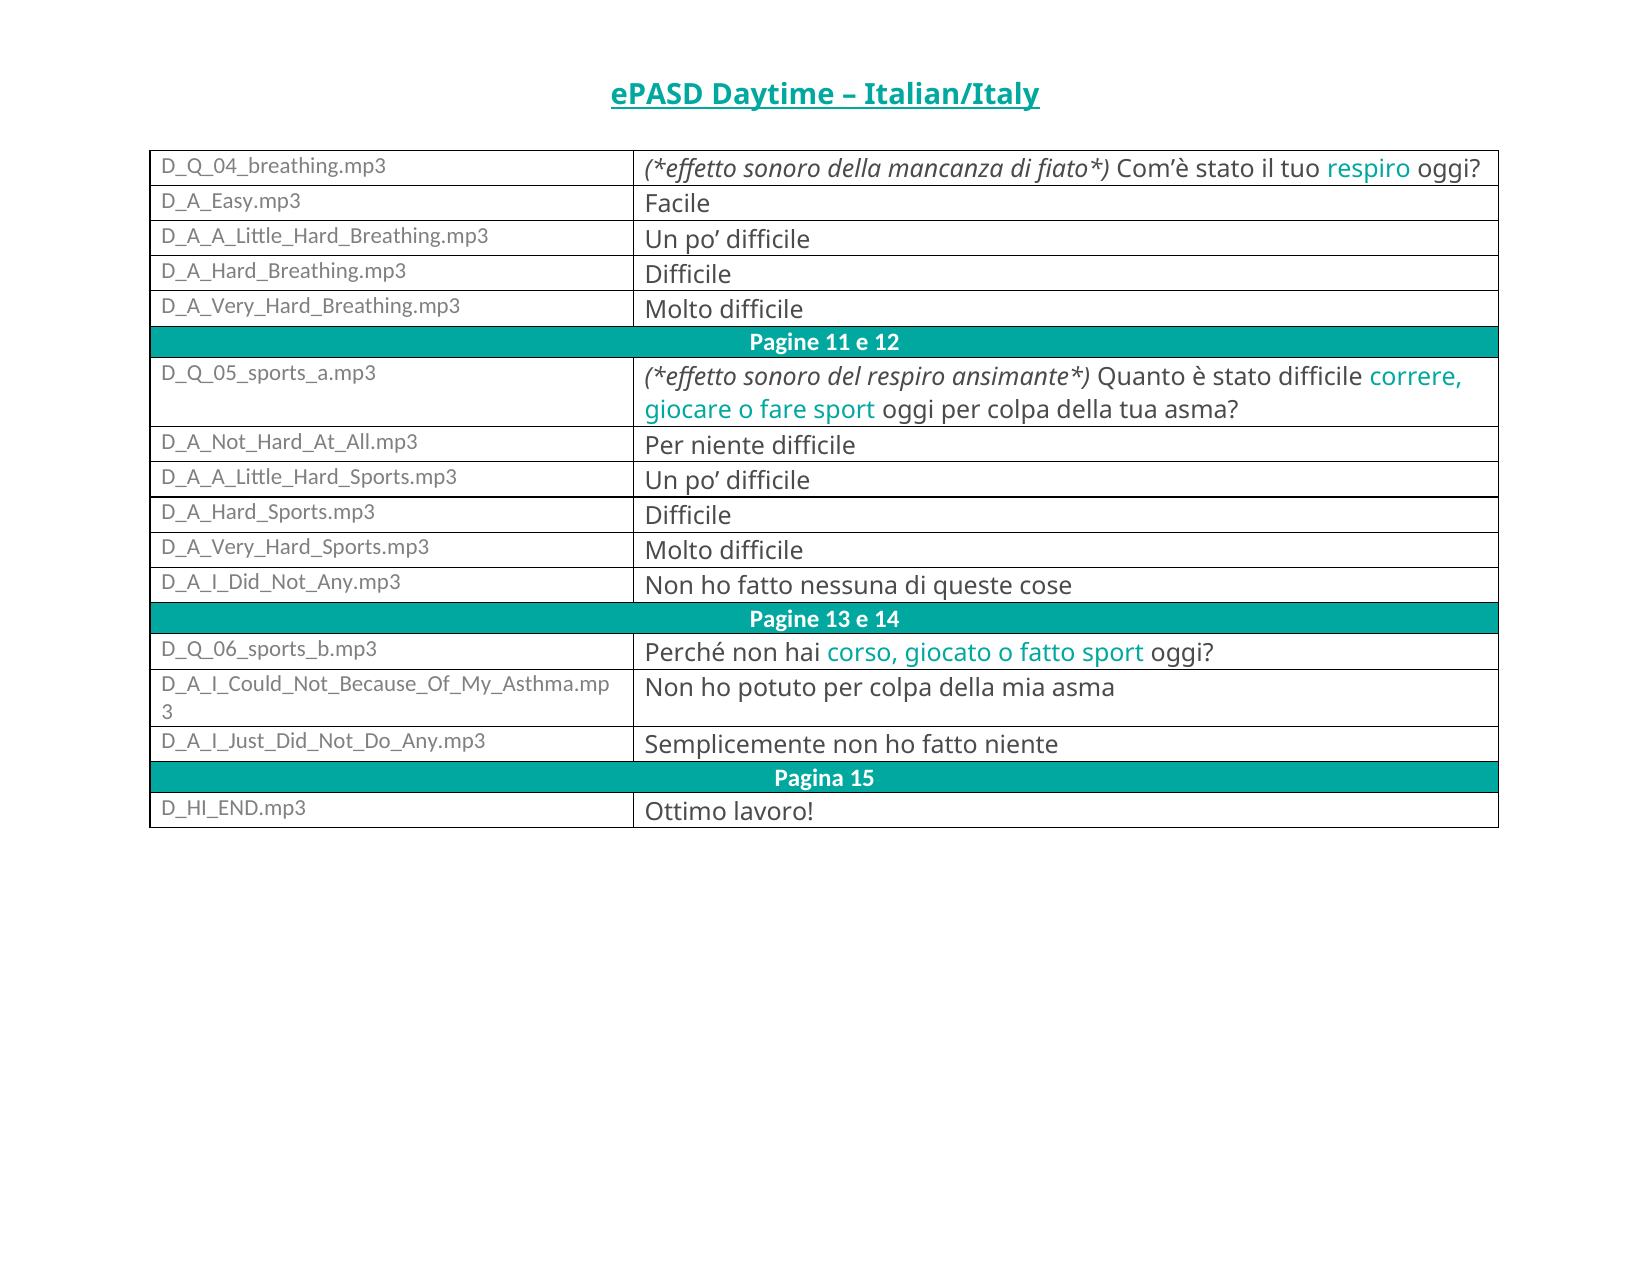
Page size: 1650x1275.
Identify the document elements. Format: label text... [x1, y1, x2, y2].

table_cell Difficile [634, 256, 1498, 290]
table_cell D_A_Easy.mp3 [151, 186, 633, 220]
table_cell D_Q_06_sports_b.mp3 [151, 634, 633, 668]
table_cell (*effetto sonoro della mancanza di fiato*) Com’è stato il tuo respiro oggi? [634, 151, 1498, 185]
table_cell D_A_A_Little_Hard_Sports.mp3 [151, 462, 633, 496]
table_cell Facile [634, 186, 1498, 220]
table_cell D_A_Hard_Sports.mp3 [151, 498, 633, 532]
table_cell Difficile [634, 498, 1498, 532]
table_cell D_Q_05_sports_a.mp3 [151, 358, 633, 426]
table_cell Molto difficile [634, 533, 1498, 567]
table_cell Pagina 15 [151, 762, 1498, 792]
table_cell D_HI_END.mp3 [151, 793, 633, 827]
table_cell Pagine 13 e 14 [151, 603, 1498, 633]
table_cell Molto difficile [634, 291, 1498, 326]
table_cell D_Q_04_breathing.mp3 [151, 151, 633, 185]
table_cell D_A_Very_Hard_Breathing.mp3 [151, 291, 633, 326]
table_cell D_A_Very_Hard_Sports.mp3 [151, 533, 633, 567]
table_cell D_A_I_Did_Not_Any.mp3 [151, 568, 633, 602]
table_cell (*effetto sonoro del respiro ansimante*) Quanto è stato difficile correre, giocare o fare sport oggi per colpa della tua asma? [634, 358, 1498, 426]
table_cell Per niente difficile [634, 427, 1498, 461]
table_cell D_A_I_Just_Did_Not_Do_Any.mp3 [151, 727, 633, 761]
table_cell D_A_Hard_Breathing.mp3 [151, 256, 633, 290]
table_cell Pagine 11 e 12 [151, 327, 1498, 357]
table_cell D_A_I_Could_Not_Because_Of_My_Asthma.mp3 [151, 670, 633, 726]
table_cell Ottimo lavoro! [634, 793, 1498, 827]
table_cell Un po’ difficile [634, 221, 1498, 255]
table_cell Non ho fatto nessuna di queste cose [634, 568, 1498, 602]
table_cell Perché non hai corso, giocato o fatto sport oggi? [634, 634, 1498, 668]
table_cell D_A_A_Little_Hard_Breathing.mp3 [151, 221, 633, 255]
table_cell Non ho potuto per colpa della mia asma [634, 670, 1498, 726]
table_cell Un po’ difficile [634, 462, 1498, 496]
table_cell D_A_Not_Hard_At_All.mp3 [151, 427, 633, 461]
table_cell Semplicemente non ho fatto niente [634, 727, 1498, 761]
